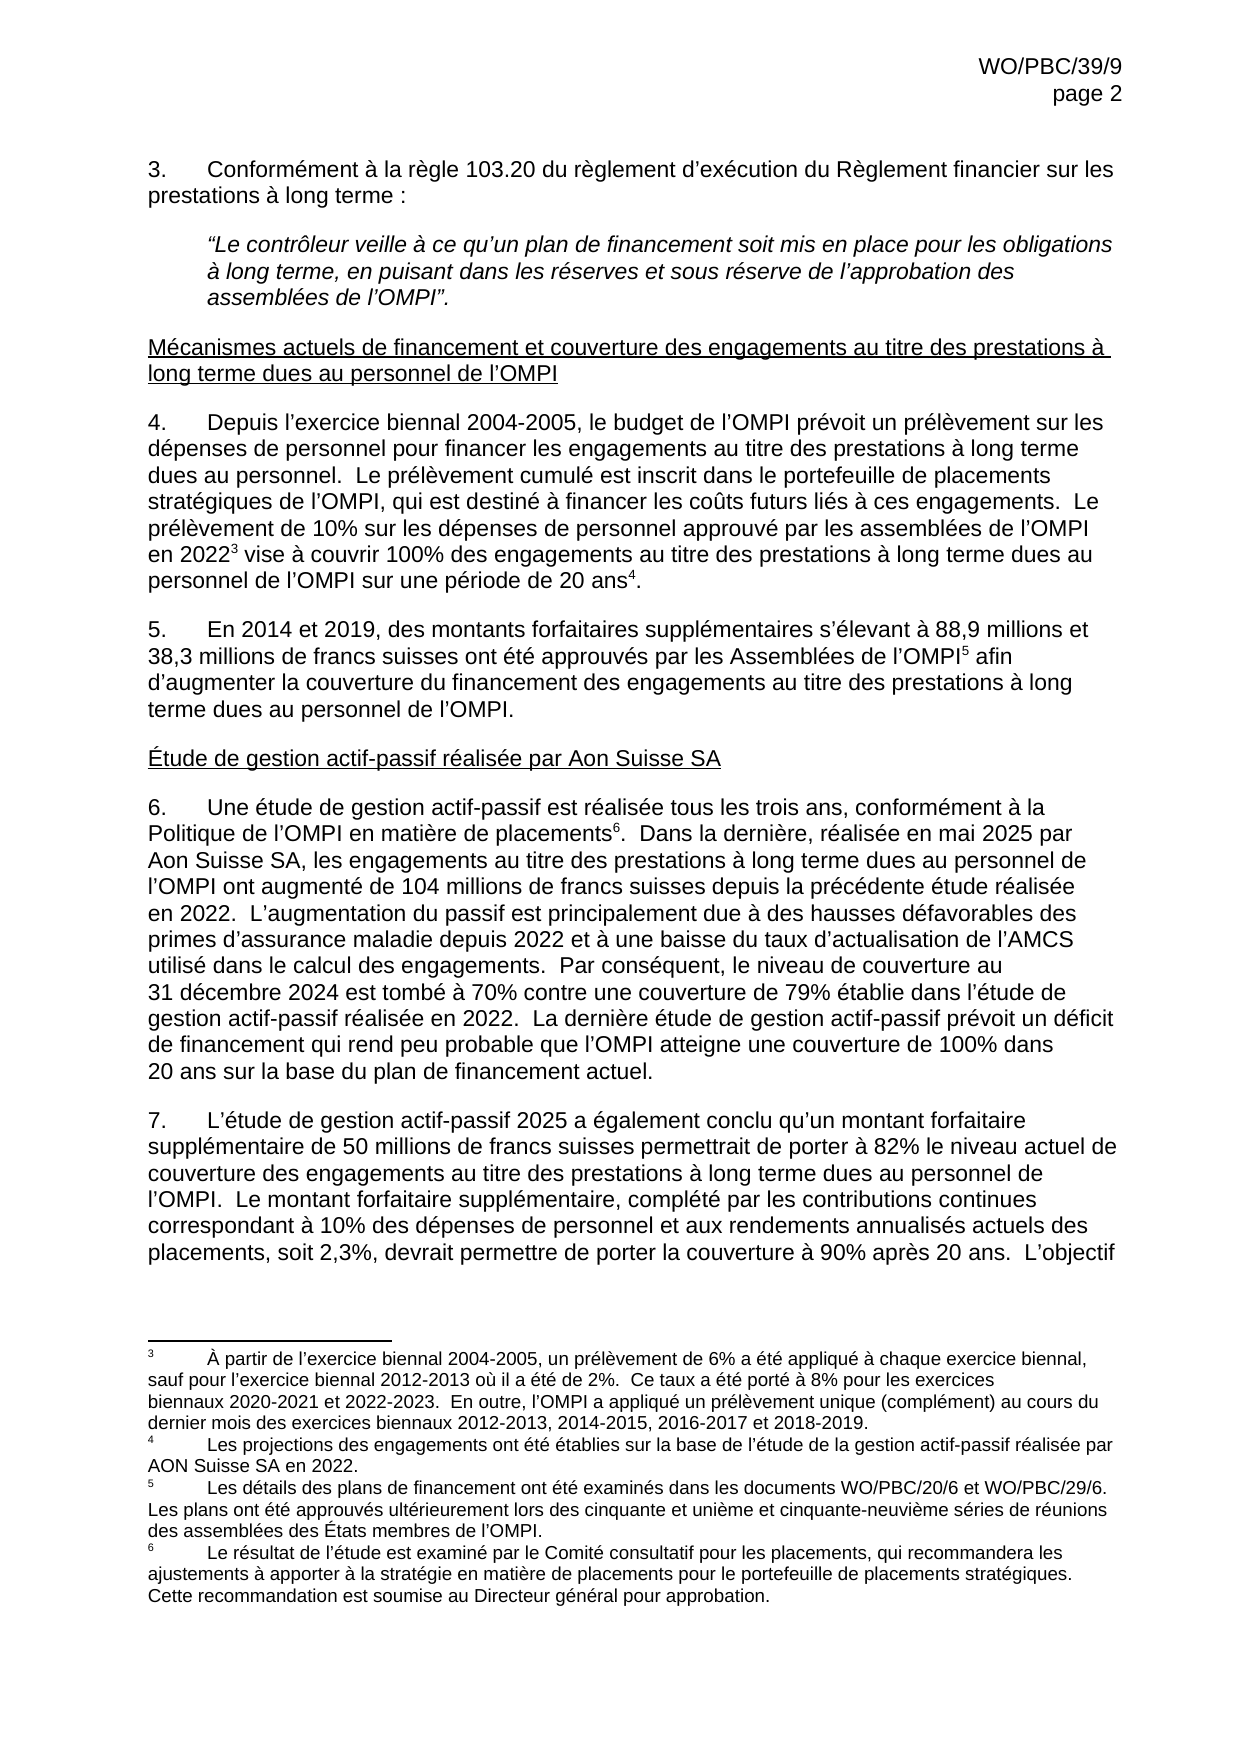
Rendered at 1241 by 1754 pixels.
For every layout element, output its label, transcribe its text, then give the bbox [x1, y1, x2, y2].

text Une étude de gestion actif-passif est réalisée tous les trois ans, conformément à la Politique de l’OMPI en matière de placements. Dans la dernière, réalisée en mai 2025 par Aon Suisse SA, les engagements au titre des prestations à long terme dues au personnel de l’OMPI ont augmenté de 104 millions de francs suisses depuis la précédente étude réalisée en 2022. L’augmentation du passif est principalement due à des hausses défavorables des primes d’assurance maladie depuis 2022 et à une baisse du taux d’actualisation de l’AMCS utilisé dans le calcul des engagements. Par conséquent, le niveau de couverture au 31 décembre 2024 est tombé à 70% contre une couverture de 79% établie dans l’étude de gestion actif-passif réalisée en 2022. La dernière étude de gestion actif-passif prévoit un déficit de financement qui rend peu probable que l’OMPI atteigne une couverture de 100% dans 20 ans sur la base du plan de financement actuel. [148, 794, 1122, 1084]
subtitle Étude de gestion actif-passif réalisée par Aon Suisse SA [148, 745, 1122, 771]
text En 2014 et 2019, des montants forfaitaires supplémentaires s’élevant à 88,9 millions et 38,3 millions de francs suisses ont été approuvés par les Assemblées de l’OMPI afin d’augmenter la couverture du financement des engagements au titre des prestations à long terme dues au personnel de l’OMPI. [148, 616, 1122, 722]
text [148, 1107, 1122, 1265]
subtitle Mécanismes actuels de financement et couverture des engagements au titre des prestations à long terme dues au personnel de l’OMPI [148, 333, 1122, 386]
list “Le contrôleur veille à ce qu’un plan de financement soit mis en place pour les obligations à long terme, en puisant dans les réserves et sous réserve de l’approbation des assemblées de l’OMPI”. [207, 231, 1122, 311]
text Depuis l’exercice biennal 2004-2005, le budget de l’OMPI prévoit un prélèvement sur les dépenses de personnel pour financer les engagements au titre des prestations à long terme dues au personnel. Le prélèvement cumulé est inscrit dans le portefeuille de placements stratégiques de l’OMPI, qui est destiné à financer les coûts futurs liés à ces engagements. Le prélèvement de 10% sur les dépenses de personnel approuvé par les assemblées de l’OMPI en 2022 vise à couvrir 100% des engagements au titre des prestations à long terme dues au personnel de l’OMPI sur une période de 20 ans. [148, 409, 1122, 593]
text Conformément à la règle 103.20 du règlement d’exécution du Règlement financier sur les prestations à long terme : [148, 156, 1122, 208]
